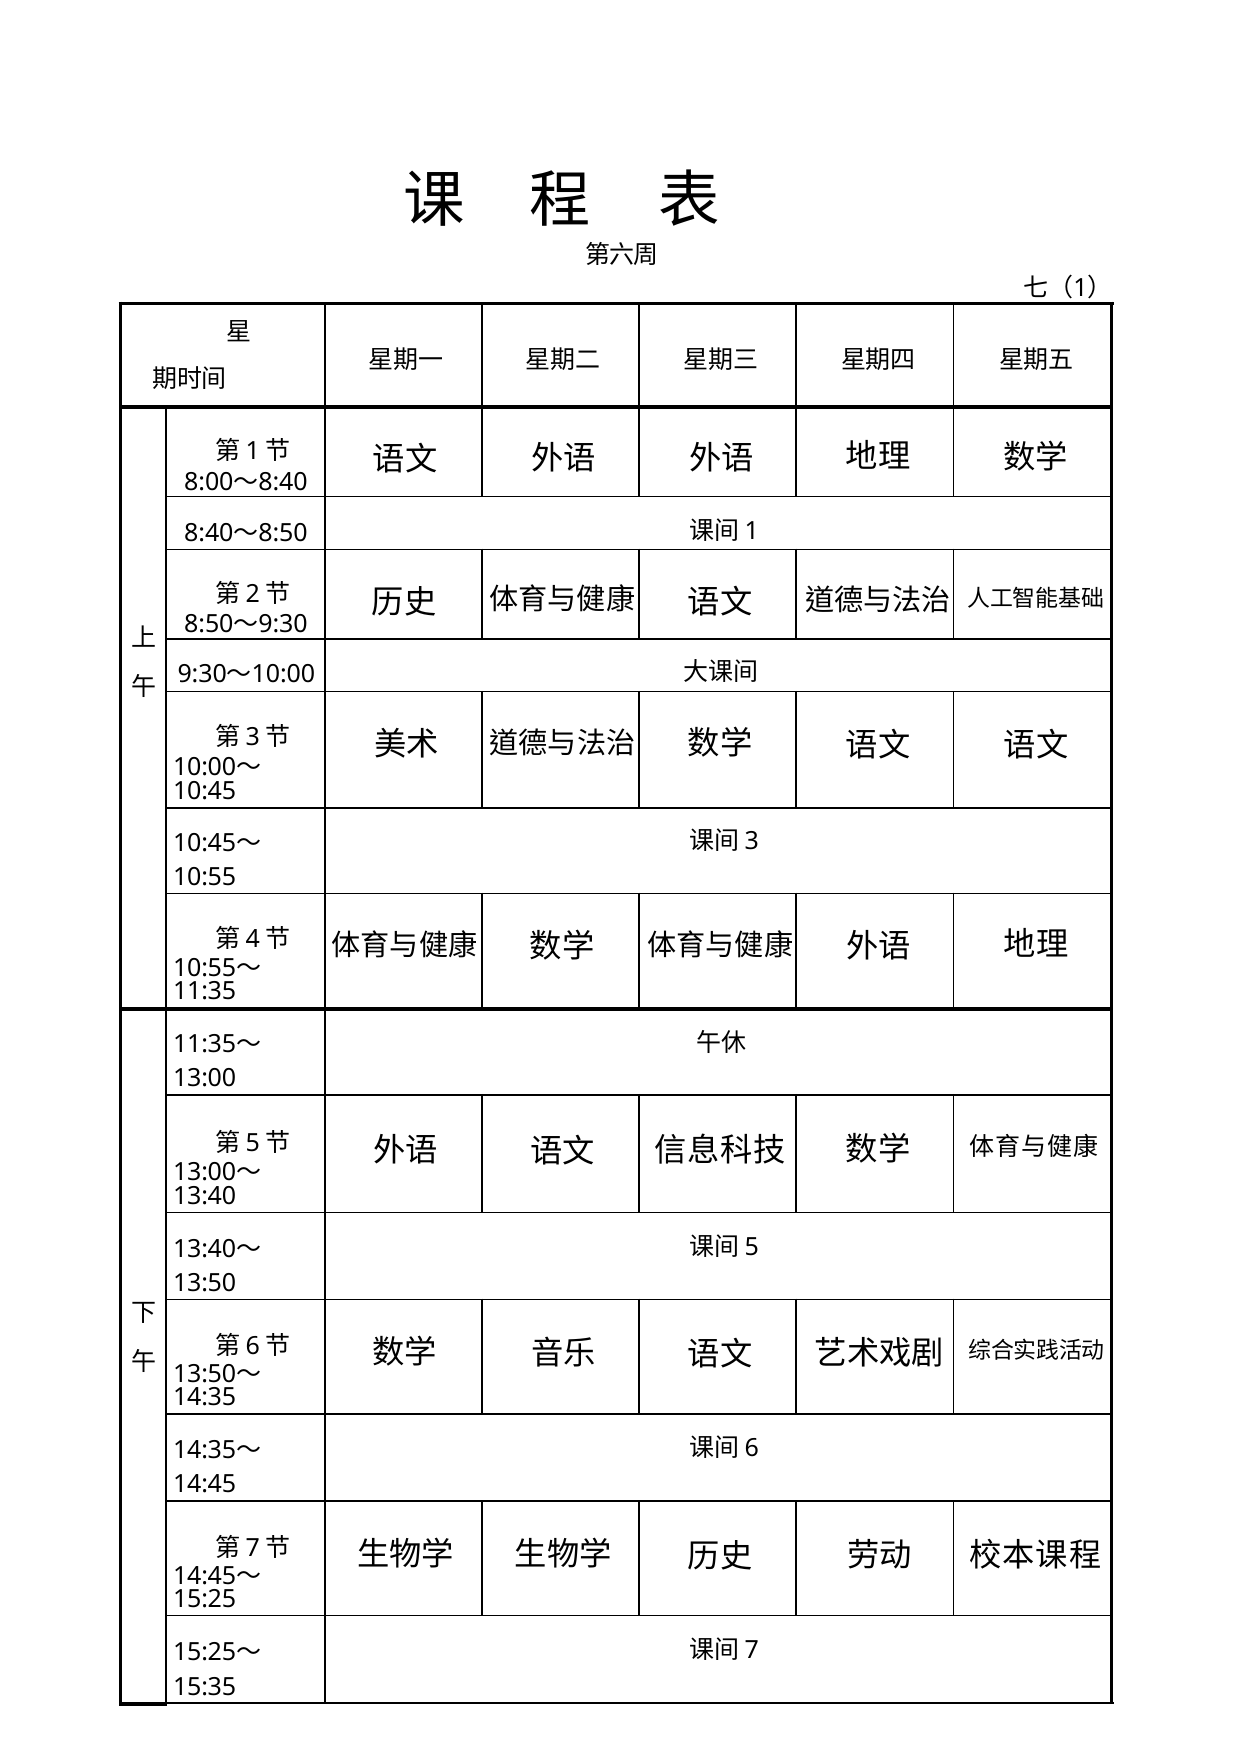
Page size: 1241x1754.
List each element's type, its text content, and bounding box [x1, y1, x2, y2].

table_cell 历史 [326, 550, 481, 638]
table_cell 课间1 [326, 497, 1110, 548]
text 第六周 [585, 237, 1116, 271]
text 课 程 表 [403, 159, 1116, 237]
table_cell 语文 [326, 409, 481, 496]
table_header 星期二 [483, 305, 638, 405]
table_header 星期一 [326, 305, 481, 405]
table_header 星期四 [797, 305, 953, 405]
table_cell 劳动 [797, 1502, 953, 1614]
table_cell 第3节 10:00～10:45 [167, 692, 324, 807]
table_cell 道德与法治 [483, 692, 638, 807]
table_cell 语文 [797, 692, 953, 807]
table_cell 外语 [797, 894, 953, 1007]
table_cell 第1节 8:00～8:40 [167, 409, 324, 496]
table_header 星期时间 [122, 305, 324, 405]
table_cell 课间5 [326, 1213, 1110, 1298]
table_cell 第6节 13:50～14:35 [167, 1300, 324, 1413]
table_cell 第4节 10:55～11:35 [167, 894, 324, 1007]
table_cell 校本课程 [954, 1502, 1110, 1614]
table_cell 数学 [326, 1300, 481, 1413]
table_cell 地理 [797, 409, 953, 496]
table_cell 15:25～15:35 [167, 1616, 324, 1702]
table_cell 第7节 14:45～15:25 [167, 1502, 324, 1614]
table_cell 数学 [640, 692, 795, 807]
table_cell 9:30～10:00 [167, 640, 324, 691]
table_cell 午休 [326, 1011, 1110, 1094]
table_cell 外语 [326, 1096, 481, 1212]
table_cell 语文 [483, 1096, 638, 1212]
table_cell 语文 [640, 550, 795, 638]
table_cell 外语 [483, 409, 638, 496]
table_cell 生物学 [326, 1502, 481, 1614]
text 七（1） [120, 275, 1112, 302]
table_cell 14:35～14:45 [167, 1415, 324, 1500]
table_cell 体育与健康 [954, 1096, 1110, 1212]
table_cell 数学 [954, 409, 1110, 496]
table_cell 10:45～10:55 [167, 809, 324, 893]
table_cell 体育与健康 [640, 894, 795, 1007]
table_header 星期三 [640, 305, 795, 405]
table_cell 外语 [640, 409, 795, 496]
table_cell 上 午 [122, 409, 165, 1007]
table_cell 道德与法治 [797, 550, 953, 638]
table_cell 历史 [640, 1502, 795, 1614]
table_cell 第5节 13:00～13:40 [167, 1096, 324, 1212]
table_cell 体育与健康 [483, 550, 638, 638]
table_cell 课间3 [326, 809, 1110, 893]
table_cell 第2节 8:50～9:30 [167, 550, 324, 638]
table_cell 综合实践活动 [954, 1300, 1110, 1413]
table_cell 11:35～13:00 [167, 1011, 324, 1094]
table_cell 体育与健康 [326, 894, 481, 1007]
table_header 星期五 [954, 305, 1110, 405]
table_cell 语文 [954, 692, 1110, 807]
table_cell 语文 [640, 1300, 795, 1413]
table_cell 课间6 [326, 1415, 1110, 1500]
table_cell 音乐 [483, 1300, 638, 1413]
table_cell 数学 [483, 894, 638, 1007]
table_cell 地理 [954, 894, 1110, 1007]
table_cell 课间7 [326, 1616, 1110, 1702]
table_cell 下 午 [122, 1011, 165, 1702]
table_cell 人工智能基础 [954, 550, 1110, 638]
table_cell 13:40～13:50 [167, 1213, 324, 1298]
table_cell 美术 [326, 692, 481, 807]
table_cell 数学 [797, 1096, 953, 1212]
table_cell 大课间 [326, 640, 1110, 691]
table_cell 信息科技 [640, 1096, 795, 1212]
table_cell 艺术戏剧 [797, 1300, 953, 1413]
table_cell 生物学 [483, 1502, 638, 1614]
table_cell 8:40～8:50 [167, 497, 324, 548]
